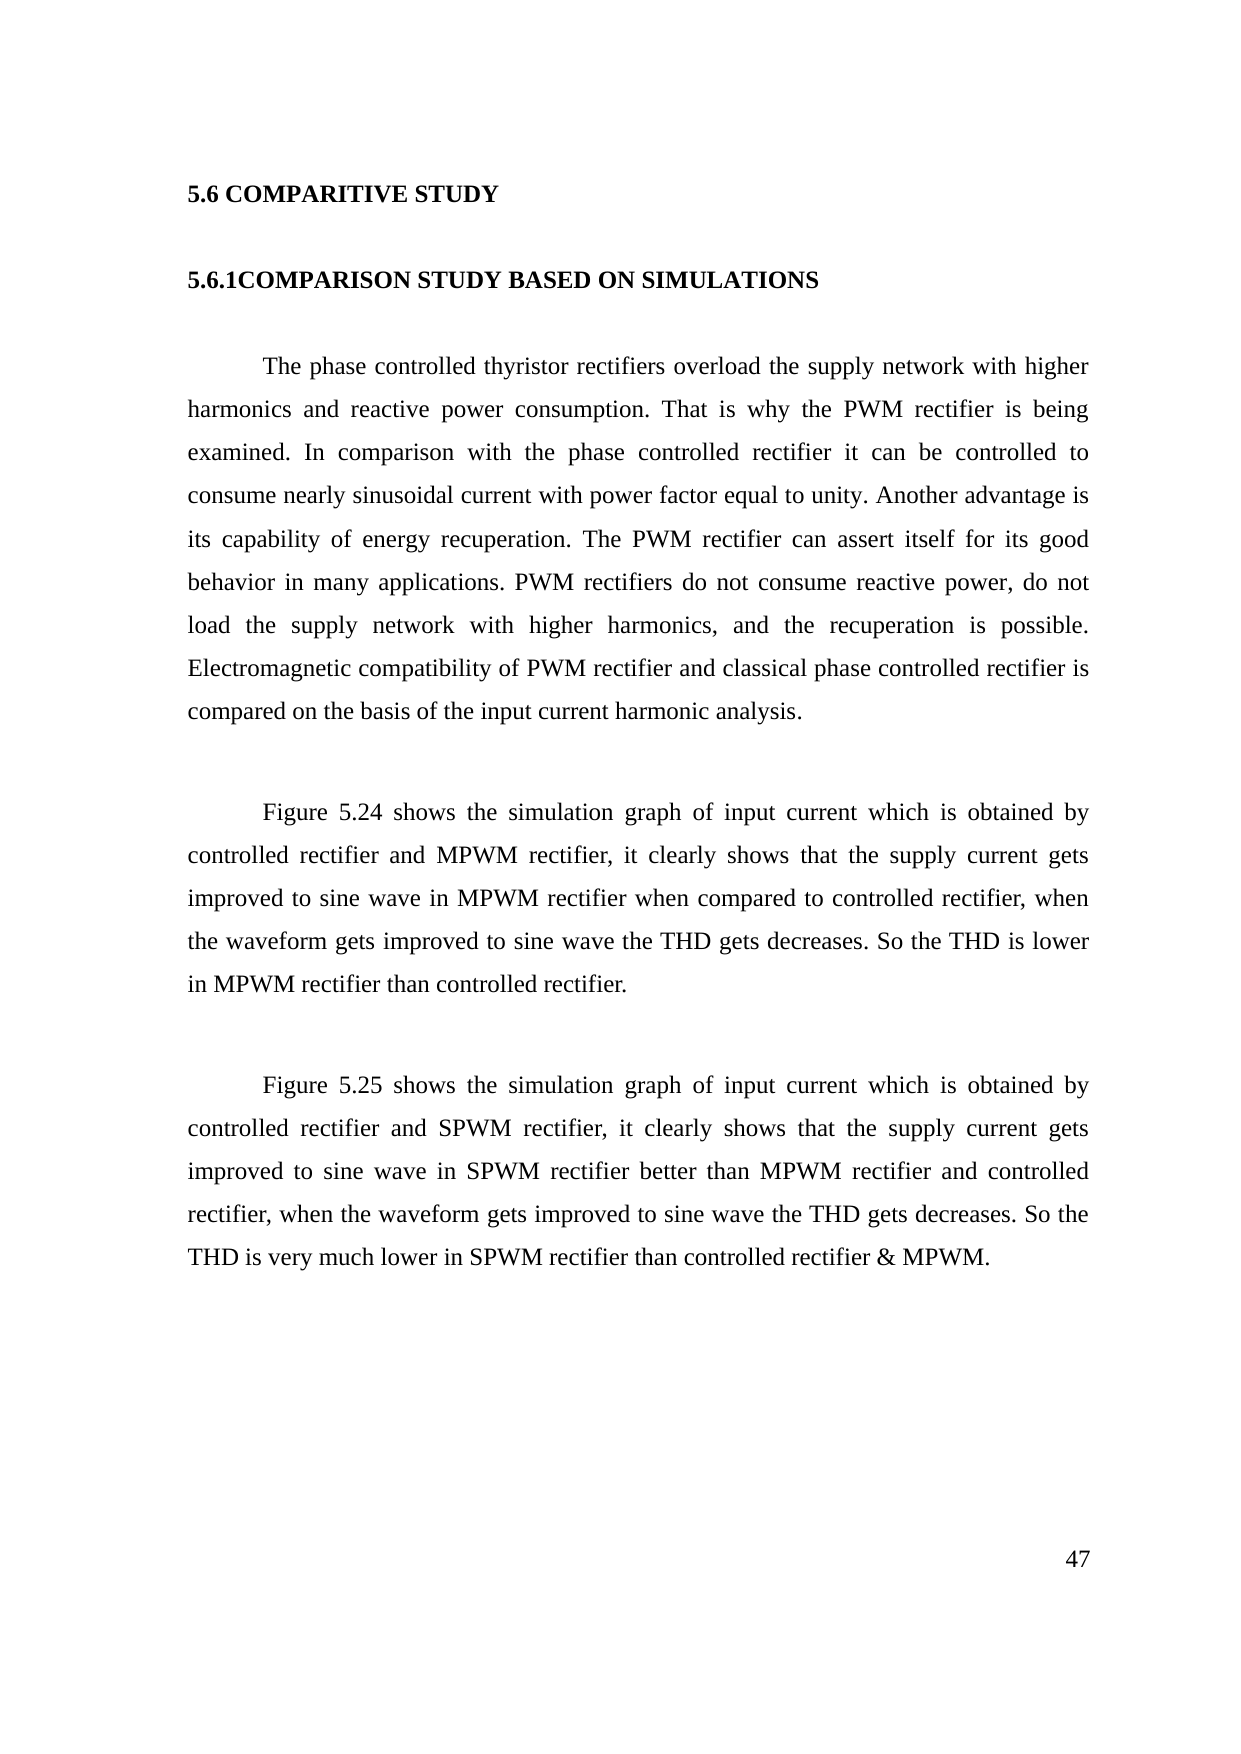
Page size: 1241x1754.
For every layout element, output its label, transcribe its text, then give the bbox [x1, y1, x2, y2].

text Figure 5.25 shows the simulation graph of input current which is obtained by controlled rectifier and SPWM rectifier, it clearly shows that the supply current gets improved to sine wave in SPWM rectifier better than MPWM rectifier and controlled rectifier, when the waveform gets improved to sine wave the THD gets decreases. So the THD is very much lower in SPWM rectifier than controlled rectifier & MPWM. [187, 1070, 1090, 1271]
text Figure 5.24 shows the simulation graph of input current which is obtained by controlled rectifier and MPWM rectifier, it clearly shows that the supply current gets improved to sine wave in MPWM rectifier when compared to controlled rectifier, when the waveform gets improved to sine wave the THD gets decreases. So the THD is lower in MPWM rectifier than controlled rectifier. [187, 797, 1090, 998]
text 47 [187, 1544, 1090, 1573]
text 5.6.1COMPARISON STUDY BASED ON SIMULATIONS [187, 265, 1090, 294]
text The phase controlled thyristor rectifiers overload the supply network with higher harmonics and reactive power consumption. That is why the PWM rectifier is being examined. In comparison with the phase controlled rectifier it can be controlled to consume nearly sinusoidal current with power factor equal to unity. Another advantage is its capability of energy recuperation. The PWM rectifier can assert itself for its good behavior in many applications. PWM rectifiers do not consume reactive power, do not load the supply network with higher harmonics, and the recuperation is possible. Electromagnetic compatibility of PWM rectifier and classical phase controlled rectifier is compared on the basis of the input current harmonic analysis. [187, 351, 1090, 725]
text 5.6 COMPARITIVE STUDY [187, 179, 1090, 207]
